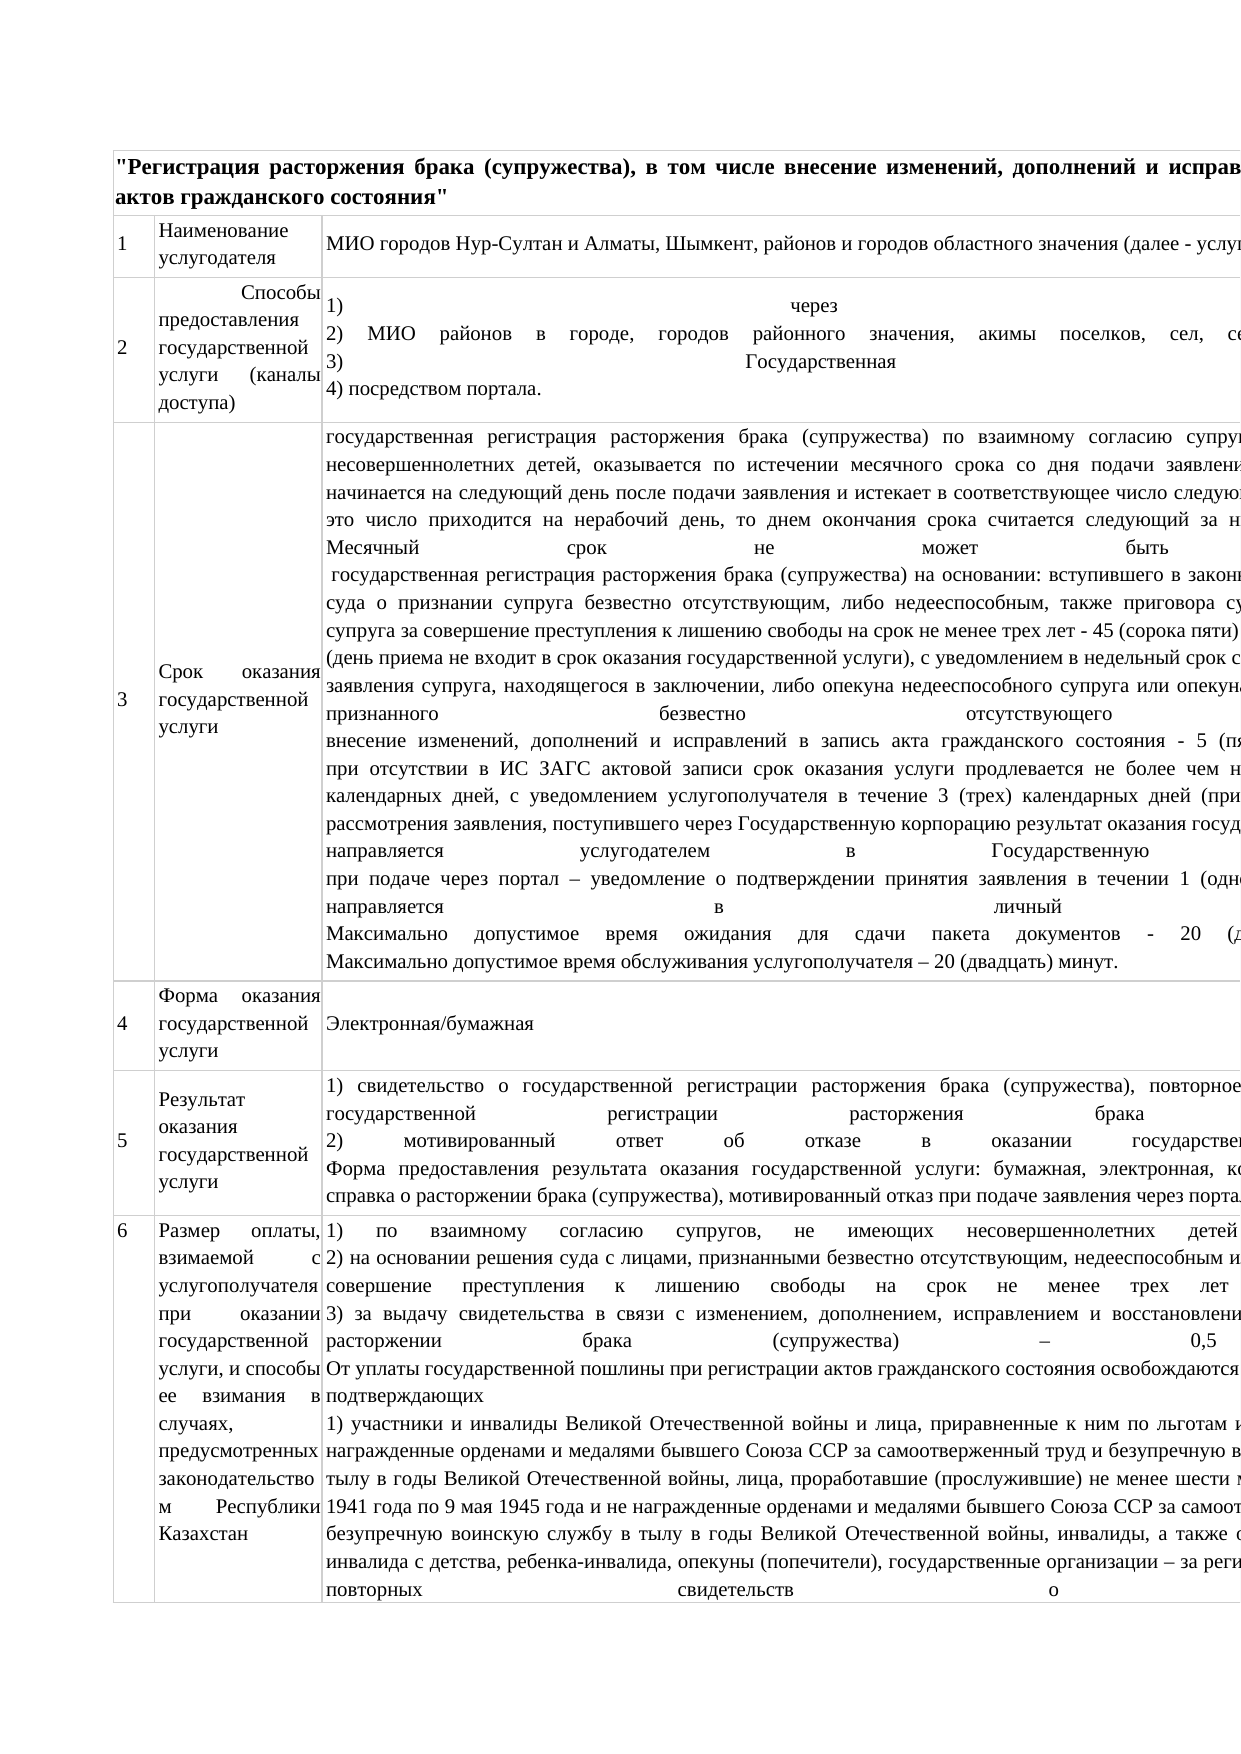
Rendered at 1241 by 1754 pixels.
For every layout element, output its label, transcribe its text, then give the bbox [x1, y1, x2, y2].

table_cell МИО городов Нур-Султан и Алматы, Шымкент, районов и городов областного значения (далее - услугодатель) [323, 216, 1240, 277]
table_cell 6 [114, 1216, 154, 1602]
table_cell Результат оказания государственной услуги [155, 1071, 321, 1215]
table_cell Срок оказания государственной услуги [155, 423, 321, 980]
table_cell государственная регистрация расторжения брака (супружества) по взаимному согласию супругов, не имеющих несовершеннолетних детей, оказывается по истечении месячного срока со дня подачи заявления. Течение срока начинается на следующий день после подачи заявления и истекает в соответствующее число следующего месяца. Если это число приходится на нерабочий день, то днем окончания срока считается следующий за ним рабочий день. Месячный срок не может быть сокращен; государственная регистрация расторжения брака (супружества) на основании: вступившего в законную силу решения суда о признании супруга безвестно отсутствующим, либо недееспособным, также приговора суда об осуждении супруга за совершение преступления к лишению свободы на срок не менее трех лет - 45 (сорока пяти) календарных дней (день приема не входит в срок оказания государственной услуги), с уведомлением в недельный срок со дня поступления заявления супруга, находящегося в заключении, либо опекуна недееспособного супруга или опекуна над имуществом признанного безвестно отсутствующего супруга; внесение изменений, дополнений и исправлений в запись акта гражданского состояния - 5 (пять) рабочих дня; при отсутствии в ИС ЗАГС актовой записи срок оказания услуги продлевается не более чем на 15 (пятнадцать) календарных дней, с уведомлением услугополучателя в течение 3 (трех) календарных дней (при продлении срока рассмотрения заявления, поступившего через Государственную корпорацию результат оказания государственной услуги направляется услугодателем в Государственную корпорацию); при подаче через портал – уведомление о подтверждении принятия заявления в течении 1 (одного) рабочего дня направляется в личный кабинет; Максимально допустимое время ожидания для сдачи пакета документов - 20 (двадцать) минут. Максимально допустимое время обслуживания услугополучателя – 20 (двадцать) минут. [323, 423, 1240, 980]
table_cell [155, 1216, 321, 1602]
table_cell 1 [114, 216, 154, 277]
table_cell Форма оказания государственной услуги [155, 982, 321, 1070]
table_cell Электронная/бумажная [323, 982, 1240, 1070]
table_cell Способы предоставления государственной услуги (каналы доступа) [155, 278, 321, 422]
table_cell 2 [114, 278, 154, 422]
table_cell 1) через услугодателя; 2) МИО районов в городе, городов районного значения, акимы поселков, сел, сельских округов; 3) Государственная корпорация; 4) посредством портала. [323, 278, 1240, 422]
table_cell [323, 1216, 1240, 1602]
table_cell 1) свидетельство о государственной регистрации расторжения брака (супружества), повторное свидетельство о государственной регистрации расторжения брака (супружества); 2) мотивированный ответ об отказе в оказании государственной услуги. Форма предоставления результата оказания государственной услуги: бумажная, электронная, когда направляется справка о расторжении брака (супружества), мотивированный отказ при подаче заявления через портал. [323, 1071, 1240, 1215]
table_cell 3 [114, 423, 154, 980]
table_cell Наименование услугодателя [155, 216, 321, 277]
table_cell 4 [114, 982, 154, 1070]
table_cell 5 [114, 1071, 154, 1215]
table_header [114, 151, 1240, 215]
